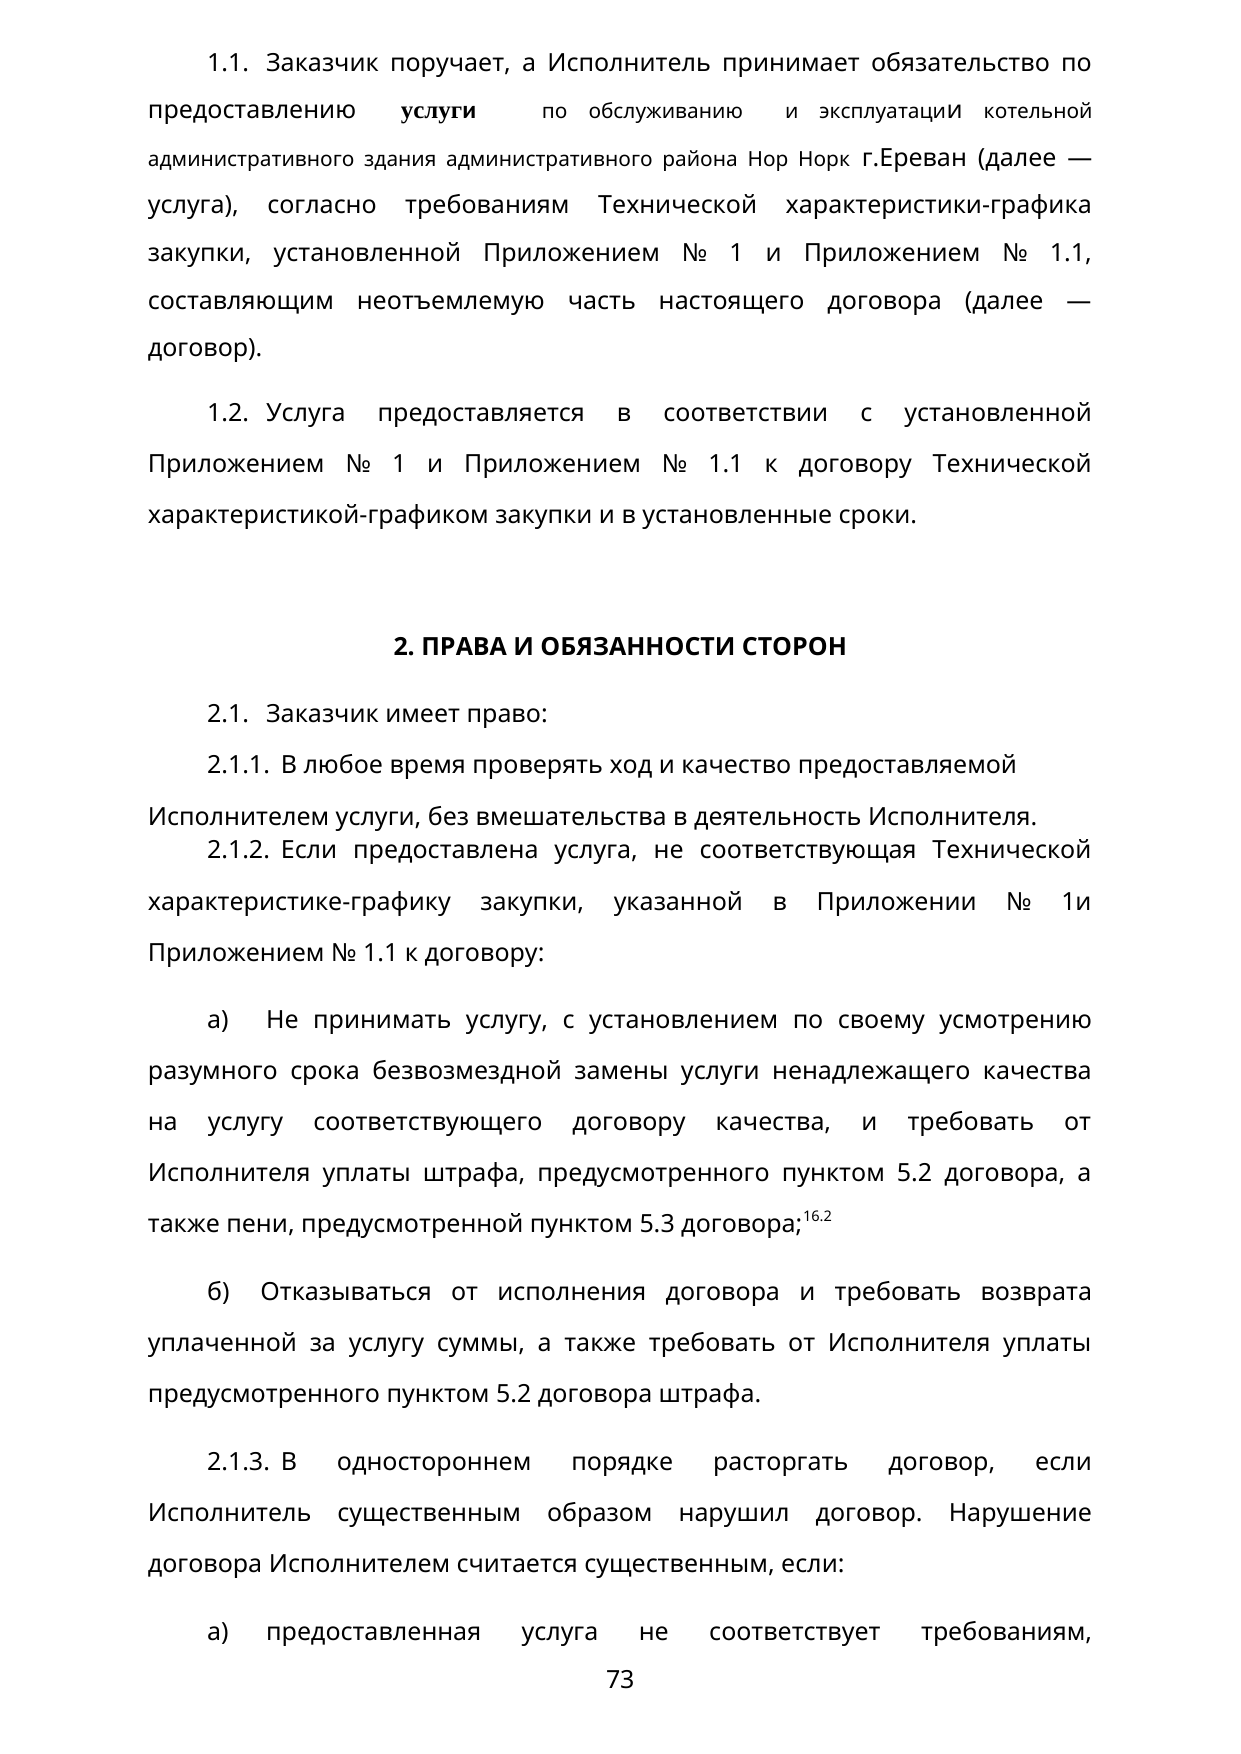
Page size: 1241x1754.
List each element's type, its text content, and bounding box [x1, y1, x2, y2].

text а) Не принимать услугу, с установлением по своему усмотрению разумного срока безвозмездной замены услуги ненадлежащего качества на услугу соответствующего договору качества, и требовать от Исполнителя уплаты штрафа, предусмотренного пунктом 5.2 договора, а также пени, предусмотренной пунктом 5.3 договора;16.2 [148, 1002, 1092, 1240]
text 2.1.2. Если предоставлена услуга, не соответствующая Технической характеристике-графику закупки, указанной в Приложении № 1и Приложением № 1.1 к договору: [148, 832, 1092, 968]
text 2.1.1. В любое время проверять ход и качество предоставляемой [148, 747, 1092, 781]
text Исполнителем услуги, без вмешательства в деятельность Исполнителя. [148, 798, 1092, 832]
text 1.1. Заказчик поручает, а Исполнитель принимает обязательство по предоставлению услуги по обслуживанию и эксплуатации котельной административного здания административного района Нор Норк г.Ереван (далее — услуга), согласно требованиям Технической характеристики-графика закупки, установленной Приложением № 1 и Приложением № 1.1, составляющим неотъемлемую часть настоящего договора (далее — договор). [148, 44, 1092, 364]
text 2.1.3. В одностороннем порядке расторгать договор, если Исполнитель существенным образом нарушил договор. Нарушение договора Исполнителем считается существенным, если: [148, 1444, 1092, 1580]
text 1.2. Услуга предоставляется в соответствии с установленной Приложением № 1 и Приложением № 1.1 к договору Технической характеристикой-графиком закупки и в установленные сроки. [148, 394, 1092, 530]
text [148, 1613, 1092, 1647]
text б) Отказываться от исполнения договора и требовать возврата уплаченной за услугу суммы, а также требовать от Исполнителя уплаты предусмотренного пунктом 5.2 договора штрафа. [148, 1274, 1092, 1410]
text 2.1. Заказчик имеет право: [148, 696, 1092, 730]
text 2. ПРАВА И ОБЯЗАННОСТИ СТОРОН [148, 628, 1092, 662]
